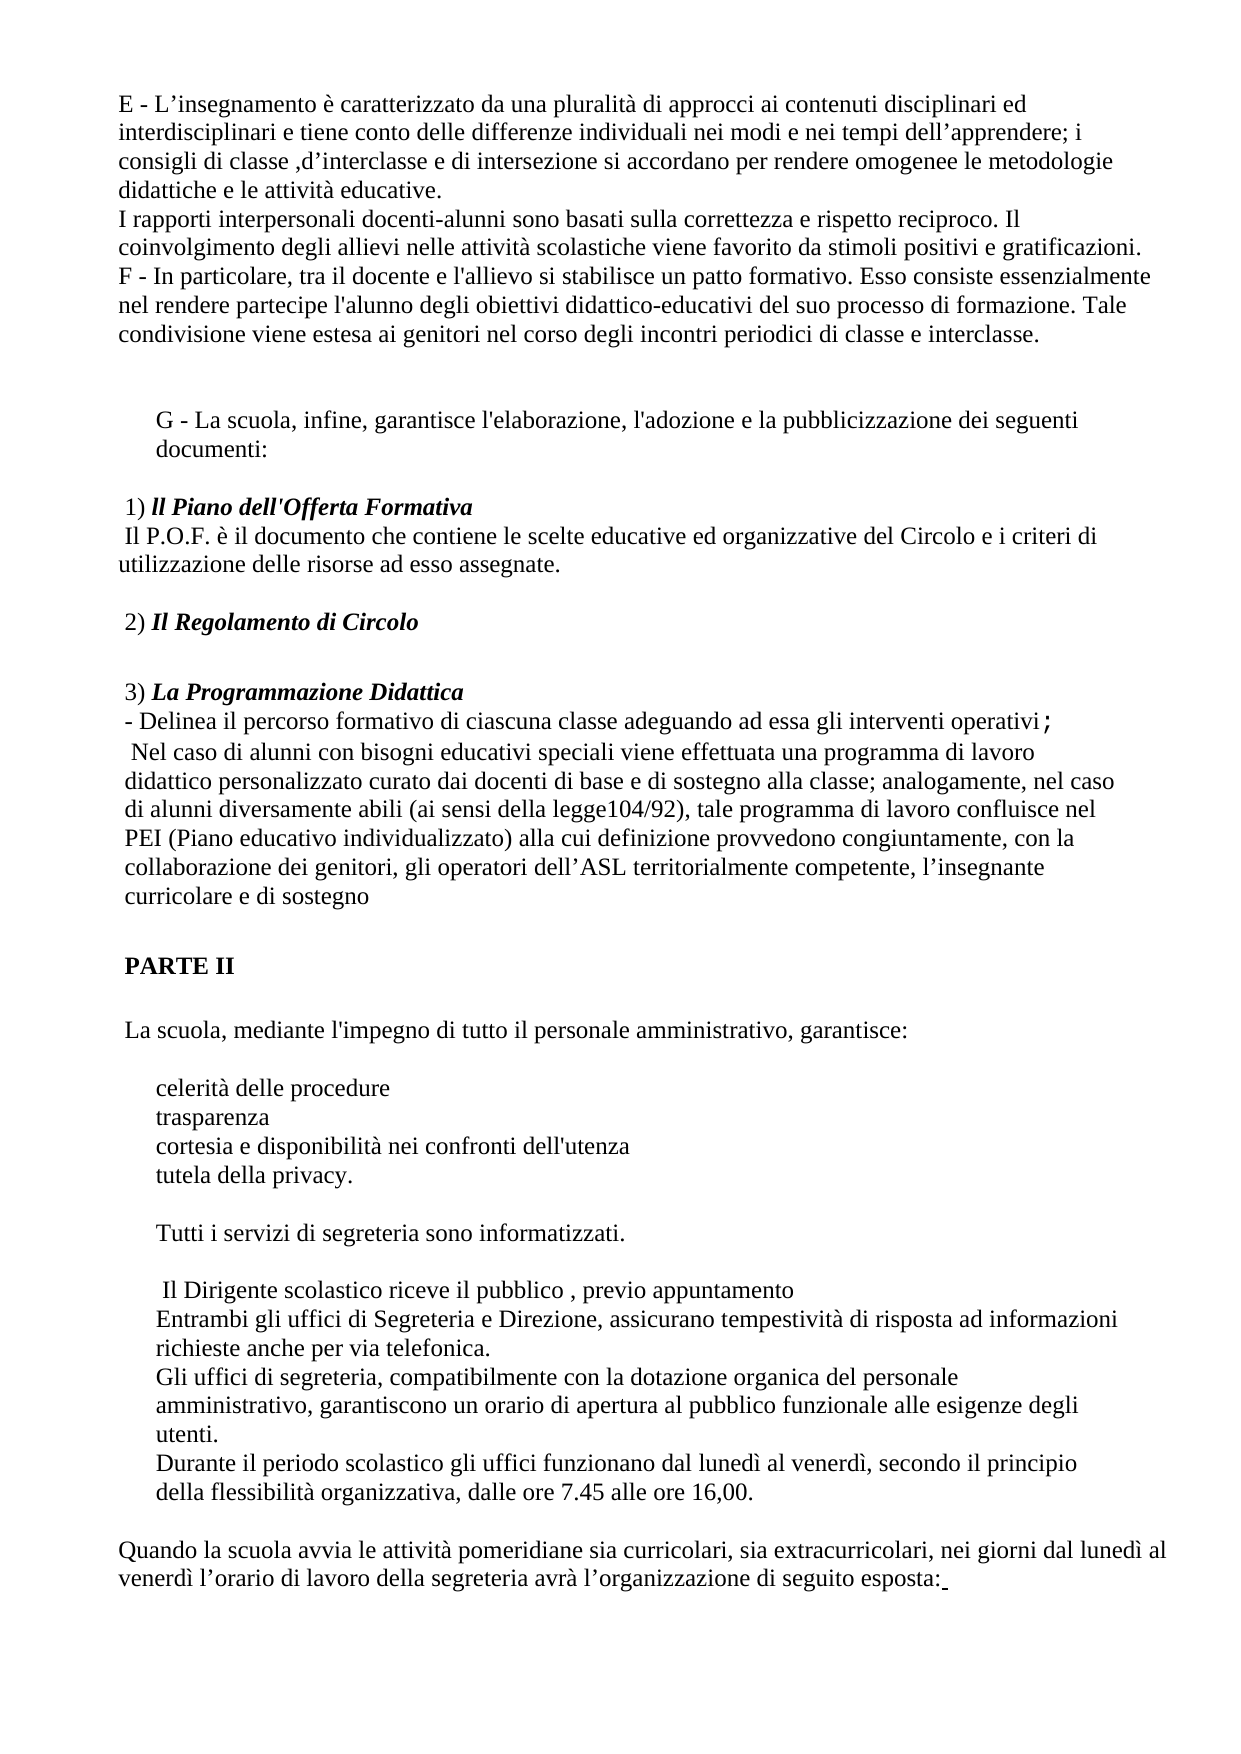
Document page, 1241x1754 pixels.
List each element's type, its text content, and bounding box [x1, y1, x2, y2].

text Tutti i servizi di segreteria sono informatizzati. [156, 1218, 1122, 1246]
text 1) ll Piano dell'Offerta Formativa Il P.O.F. è il documento che contiene le scelte educative ed organizzative del Circolo e i criteri di utilizzazione delle risorse ad esso assegnate. [118, 492, 1122, 578]
text G - La scuola, infine, garantisce l'elaborazione, l'adozione e la pubblicizzazione dei seguenti documenti: [156, 377, 1122, 463]
text Il Dirigente scolastico riceve il pubblico , previo appuntamento Entrambi gli uffici di Segreteria e Direzione, assicurano tempestività di risposta ad informazioni richieste anche per via telefonica. Gli uffici di segreteria, compatibilmente con la dotazione organica del personale amministrativo, garantiscono un orario di apertura al pubblico funzionale alle esigenze degli utenti. Durante il periodo scolastico gli uffici funzionano dal lunedì al venerdì, secondo il principio della flessibilità organizzativa, dalle ore 7.45 alle ore 16,00. [156, 1276, 1122, 1506]
list trasparenza [156, 1102, 1122, 1131]
text E - L’insegnamento è caratterizzato da una pluralità di approcci ai contenuti disciplinari ed interdisciplinari e tiene conto delle differenze individuali nei modi e nei tempi dell’apprendere; i consigli di classe ,d’interclasse e di intersezione si accordano per rendere omogenee le metodologie didattiche e le attività educative. I rapporti interpersonali docenti-alunni sono basati sulla correttezza e rispetto reciproco. Il coinvolgimento degli allievi nelle attività scolastiche viene favorito da stimoli positivi e gratificazioni. F - In particolare, tra il docente e l'allievo si stabilisce un patto formativo. Esso consiste essenzialmente nel rendere partecipe l'alunno degli obiettivi didattico-educativi del suo processo di formazione. Tale condivisione viene estesa ai genitori nel corso degli incontri periodici di classe e interclasse. [118, 89, 1152, 347]
text 2) Il Regolamento di Circolo [124, 607, 1122, 636]
text La scuola, mediante l'impegno di tutto il personale amministrativo, garantisce: [124, 992, 1122, 1044]
list celerità delle procedure [156, 1073, 1122, 1102]
text 3) La Programmazione Didattica - Delinea il percorso formativo di ciascuna classe adeguando ad essa gli interventi operativi; Nel caso di alunni con bisogni educativi speciali viene effettuata una programma di lavoro didattico personalizzato curato dai docenti di base e di sostegno alla classe; analogamente, nel caso di alunni diversamente abili (ai sensi della legge104/92), tale programma di lavoro confluisce nel PEI (Piano educativo individualizzato) alla cui definizione provvedono congiuntamente, con la collaborazione dei genitori, gli operatori dell’ASL territorialmente competente, l’insegnante curricolare e di sostegno [124, 649, 1122, 909]
list tutela della privacy. [156, 1160, 1122, 1188]
list cortesia e disponibilità nei confronti dell'utenza [156, 1131, 1122, 1160]
text Quando la scuola avvia le attività pomeridiane sia curricolari, sia extracurricolari, nei giorni dal lunedì al venerdì l’orario di lavoro della segreteria avrà l’organizzazione di seguito esposta: [118, 1535, 1168, 1592]
text PARTE II [124, 922, 1122, 979]
